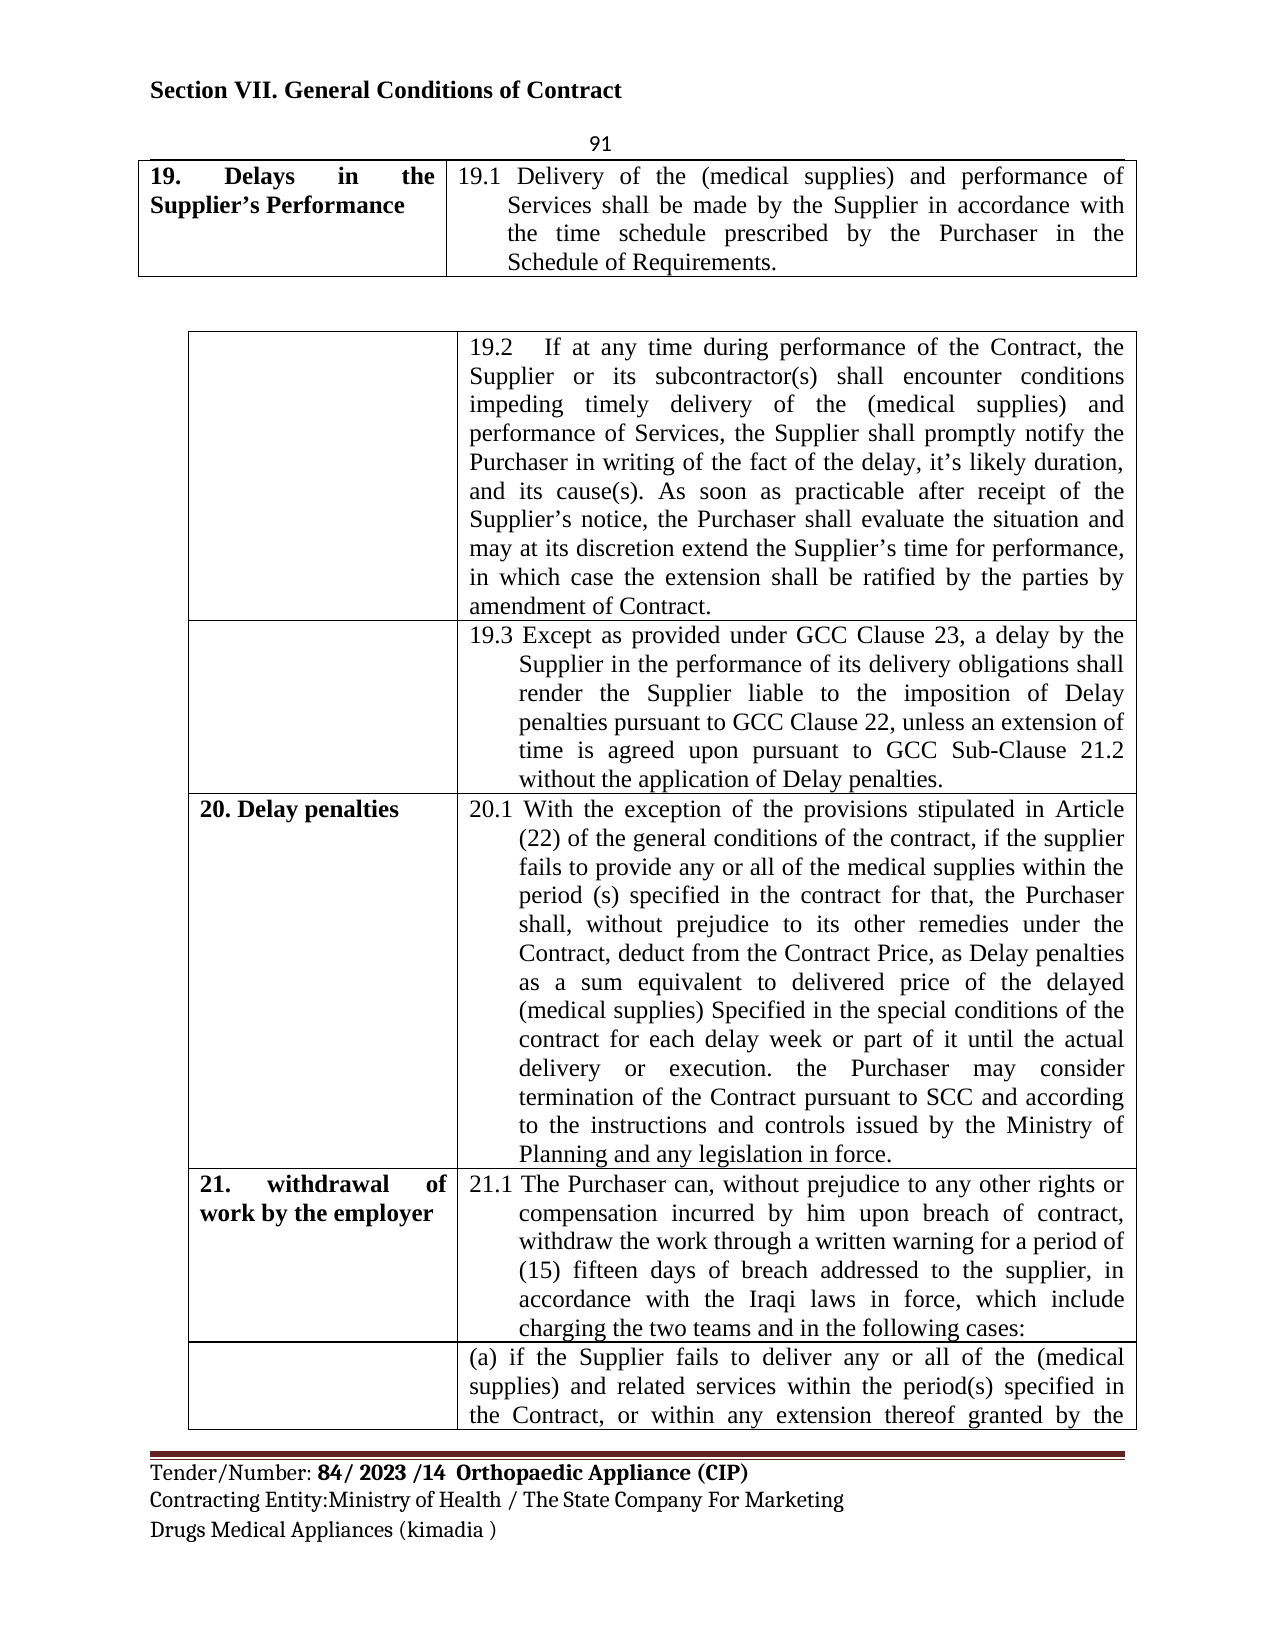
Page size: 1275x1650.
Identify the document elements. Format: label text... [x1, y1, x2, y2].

table_cell 20.1 With the exception of the provisions stipulated in Article (22) of the general conditions of the contract, if the supplier fails to provide any or all of the medical supplies within the period (s) specified in the contract for that, the Purchaser shall, without prejudice to its other remedies under the Contract, deduct from the Contract Price, as Delay penalties as a sum equivalent to delivered price of the delayed (medical supplies) Specified in the special conditions of the contract for each delay week or part of it until the actual delivery or execution. the Purchaser may consider termination of the Contract pursuant to SCC and according to the instructions and controls issued by the Ministry of Planning and any legislation in force. [458, 794, 1136, 1168]
table_cell 20. Delay penalties [189, 794, 457, 1168]
table_cell 19.1 Delivery of the (medical supplies) and performance of Services shall be made by the Supplier in accordance with the time schedule prescribed by the Purchaser in the Schedule of Requirements. [447, 161, 1136, 276]
table_cell 19. Delays in the Supplier’s Performance [139, 161, 446, 276]
table_cell 21. withdrawal of work by the employer [189, 1169, 457, 1341]
table_header [189, 332, 457, 619]
table_cell [189, 1343, 457, 1429]
table_cell 19.3 Except as provided under GCC Clause 23, a delay by the Supplier in the performance of its delivery obligations shall render the Supplier liable to the imposition of Delay penalties pursuant to GCC Clause 22, unless an extension of time is agreed upon pursuant to GCC Sub-Clause 21.2 without the application of Delay penalties. [458, 621, 1136, 793]
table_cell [458, 1343, 1136, 1429]
table_header 19.2 If at any time during performance of the Contract, the Supplier or its subcontractor(s) shall encounter conditions impeding timely delivery of the (medical supplies) and performance of Services, the Supplier shall promptly notify the Purchaser in writing of the fact of the delay, it’s likely duration, and its cause(s). As soon as practicable after receipt of the Supplier’s notice, the Purchaser shall evaluate the situation and may at its discretion extend the Supplier’s time for performance, in which case the extension shall be ratified by the parties by amendment of Contract. [458, 332, 1136, 619]
table_cell 21.1 The Purchaser can, without prejudice to any other rights or compensation incurred by him upon breach of contract, withdraw the work through a written warning for a period of (15) fifteen days of breach addressed to the supplier, in accordance with the Iraqi laws in force, which include charging the two teams and in the following cases: [458, 1169, 1136, 1341]
table_cell [189, 621, 457, 793]
